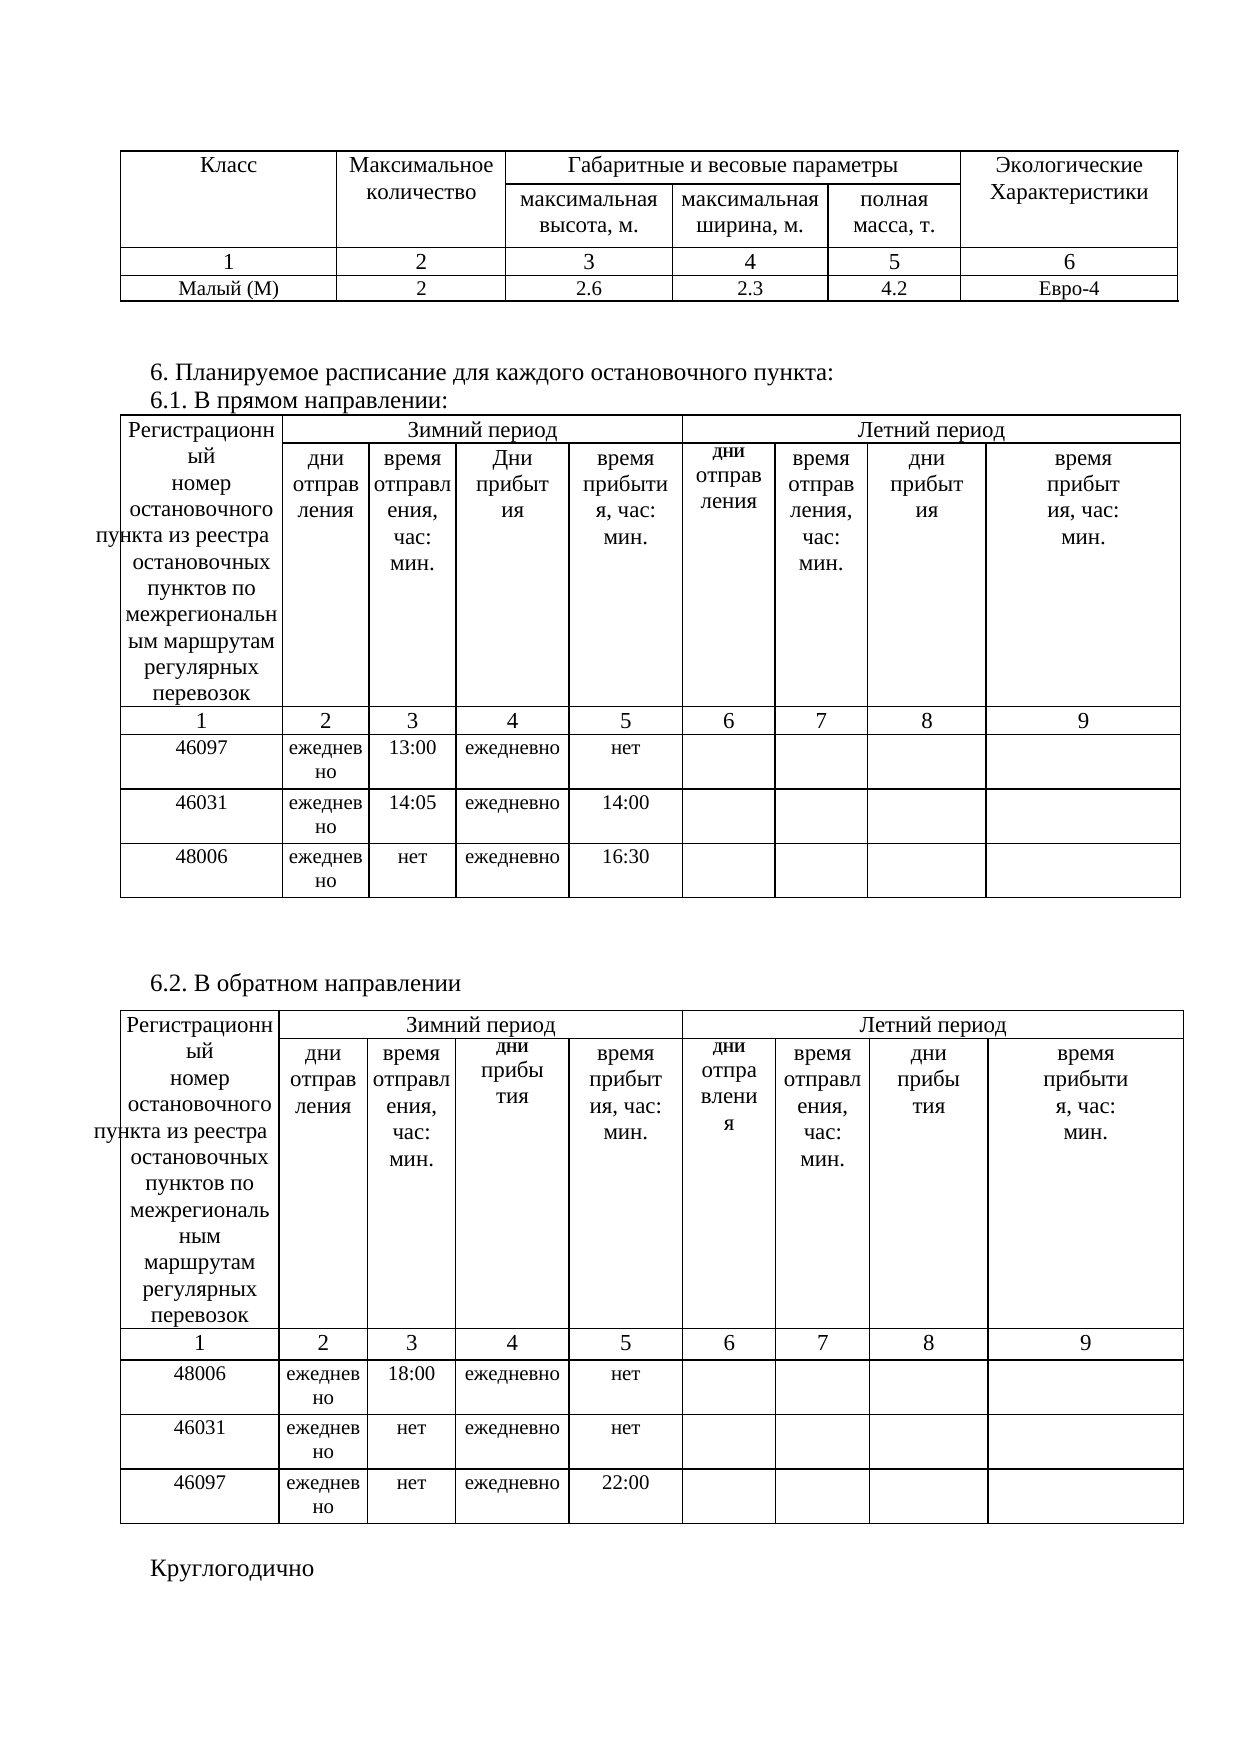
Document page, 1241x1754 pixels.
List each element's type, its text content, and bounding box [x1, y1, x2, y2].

table_cell 14:05 [370, 790, 455, 842]
table_cell 9 [989, 1329, 1183, 1359]
table_cell ежедневно [457, 735, 568, 788]
table_cell ежедневно [456, 1415, 568, 1468]
table_cell [683, 790, 774, 842]
table_cell ежедневно [283, 790, 368, 842]
table_cell 3 [506, 248, 672, 274]
table_cell 6 [683, 1329, 775, 1359]
table_cell 16:30 [570, 844, 682, 897]
table_cell 1 [121, 1329, 278, 1359]
table_cell нет [370, 844, 455, 897]
table_cell 2 [337, 276, 505, 300]
table_cell [989, 1470, 1183, 1522]
table_cell 46031 [121, 1415, 278, 1468]
table_header Летний период [683, 416, 1180, 442]
table_cell 6 [961, 248, 1177, 274]
table_cell ежедневно [283, 735, 368, 788]
table_cell 48006 [121, 844, 282, 897]
table_cell нет [570, 735, 682, 788]
table_cell ежедневно [280, 1470, 367, 1522]
table_cell ежедневно [456, 1361, 568, 1414]
table_cell время отправл ения, час: мин. [368, 1039, 455, 1327]
table_header Габаритные и весовые параметры [506, 152, 960, 183]
table_cell дни отправ ления [280, 1039, 367, 1327]
table_cell [987, 735, 1180, 788]
table_cell [870, 1361, 987, 1414]
table_cell ежедневно [280, 1361, 367, 1414]
table_cell время отправ ления, час: мин. [776, 444, 867, 706]
table_cell [868, 735, 985, 788]
table_cell [987, 790, 1180, 842]
table_header Регистрационный номер остановочного пункта из реестра остановочных пунктов по межрегиональным маршрутам регулярных перевозок [121, 1011, 278, 1327]
table_cell дни отправ ления [283, 444, 368, 706]
table_cell 22:00 [570, 1470, 682, 1522]
table_cell время прибыти я, час: мин. [570, 444, 682, 706]
table_cell [989, 1361, 1183, 1414]
table_cell 14:00 [570, 790, 682, 842]
text 6. Планируемое расписание для каждого остановочного пункта: [150, 357, 1090, 386]
table_cell 48006 [121, 1361, 278, 1414]
table_cell [868, 790, 985, 842]
table_cell 4 [456, 1329, 568, 1359]
table_cell [683, 1415, 775, 1468]
table_cell 2 [337, 248, 505, 274]
table_cell ДНИ отправ ления [683, 444, 774, 706]
table_cell [870, 1470, 987, 1522]
table_cell [989, 1415, 1183, 1468]
table_cell [776, 1361, 869, 1414]
table_header Регистрационный номер остановочного пункта из реестра остановочных пунктов по межрегиональным маршрутам регулярных перевозок [121, 416, 282, 706]
table_cell время прибыт ия, час: мин. [987, 444, 1180, 706]
text 6.1. В прямом направлении: [150, 386, 1090, 414]
table_cell полная масса, т. [829, 185, 960, 247]
table_cell Евро-4 [961, 276, 1177, 300]
table_cell 5 [829, 248, 960, 274]
table_cell ежедневно [280, 1415, 367, 1468]
table_header Максимальное количество [337, 152, 505, 247]
table_cell 4.2 [829, 276, 960, 300]
table_cell Малый (М) [121, 276, 336, 300]
table_cell нет [368, 1415, 455, 1468]
table_header Экологические Характеристики [961, 152, 1177, 247]
table_cell 2.3 [673, 276, 827, 300]
table_cell Дни прибыт ия [457, 444, 568, 706]
table_cell максимальная высота, м. [506, 185, 672, 247]
table_cell время отправл ения, час: мин. [370, 444, 455, 706]
table_cell 1 [121, 248, 336, 274]
table_header Класс [121, 152, 336, 247]
table_cell нет [570, 1361, 682, 1414]
table_cell 5 [570, 707, 682, 734]
table_cell ежедневно [283, 844, 368, 897]
table_cell [683, 1470, 775, 1522]
table_cell [776, 735, 867, 788]
table_cell [683, 735, 774, 788]
table_header Зимний период [280, 1011, 682, 1038]
table_cell нет [368, 1470, 455, 1522]
table_cell 5 [570, 1329, 682, 1359]
table_cell 46097 [121, 1470, 278, 1522]
table_cell время прибыти я, час: мин. [989, 1039, 1183, 1327]
table_cell 8 [870, 1329, 987, 1359]
table_cell ДНИ отпра влени я [683, 1039, 775, 1327]
table_cell 13:00 [370, 735, 455, 788]
table_header Зимний период [283, 416, 682, 442]
table_cell дни прибы тия [870, 1039, 987, 1327]
table_cell дни прибыт ия [868, 444, 985, 706]
table_cell время отправл ения, час: мин. [776, 1039, 869, 1327]
text Круглогодично [150, 1553, 1090, 1582]
table_cell 1 [121, 707, 282, 734]
table_cell [776, 844, 867, 897]
table_cell 7 [776, 707, 867, 734]
table_cell ежедневно [456, 1470, 568, 1522]
table_cell ежедневно [457, 790, 568, 842]
table_cell 6 [683, 707, 774, 734]
table_cell [987, 844, 1180, 897]
table_cell ДНИ прибы тия [456, 1039, 568, 1327]
text 6.2. В обратном направлении [150, 968, 1090, 997]
table_header Летний период [683, 1011, 1183, 1038]
table_cell [683, 1361, 775, 1414]
table_cell 2 [280, 1329, 367, 1359]
table_cell [776, 1415, 869, 1468]
table_cell время прибыт ия, час: мин. [570, 1039, 682, 1327]
table_cell ежедневно [457, 844, 568, 897]
table_cell [868, 844, 985, 897]
table_cell 9 [987, 707, 1180, 734]
table_cell 3 [368, 1329, 455, 1359]
table_cell 2.6 [506, 276, 672, 300]
table_cell 2 [283, 707, 368, 734]
table_cell [776, 790, 867, 842]
table_cell [776, 1470, 869, 1522]
table_cell 3 [370, 707, 455, 734]
table_cell [683, 844, 774, 897]
table_cell 18:00 [368, 1361, 455, 1414]
table_cell 8 [868, 707, 985, 734]
table_cell максимальная ширина, м. [673, 185, 827, 247]
table_cell 46031 [121, 790, 282, 842]
table_cell [870, 1415, 987, 1468]
table_cell 46097 [121, 735, 282, 788]
table_cell нет [570, 1415, 682, 1468]
table_cell 7 [776, 1329, 869, 1359]
table_cell 4 [457, 707, 568, 734]
table_cell 4 [673, 248, 827, 274]
